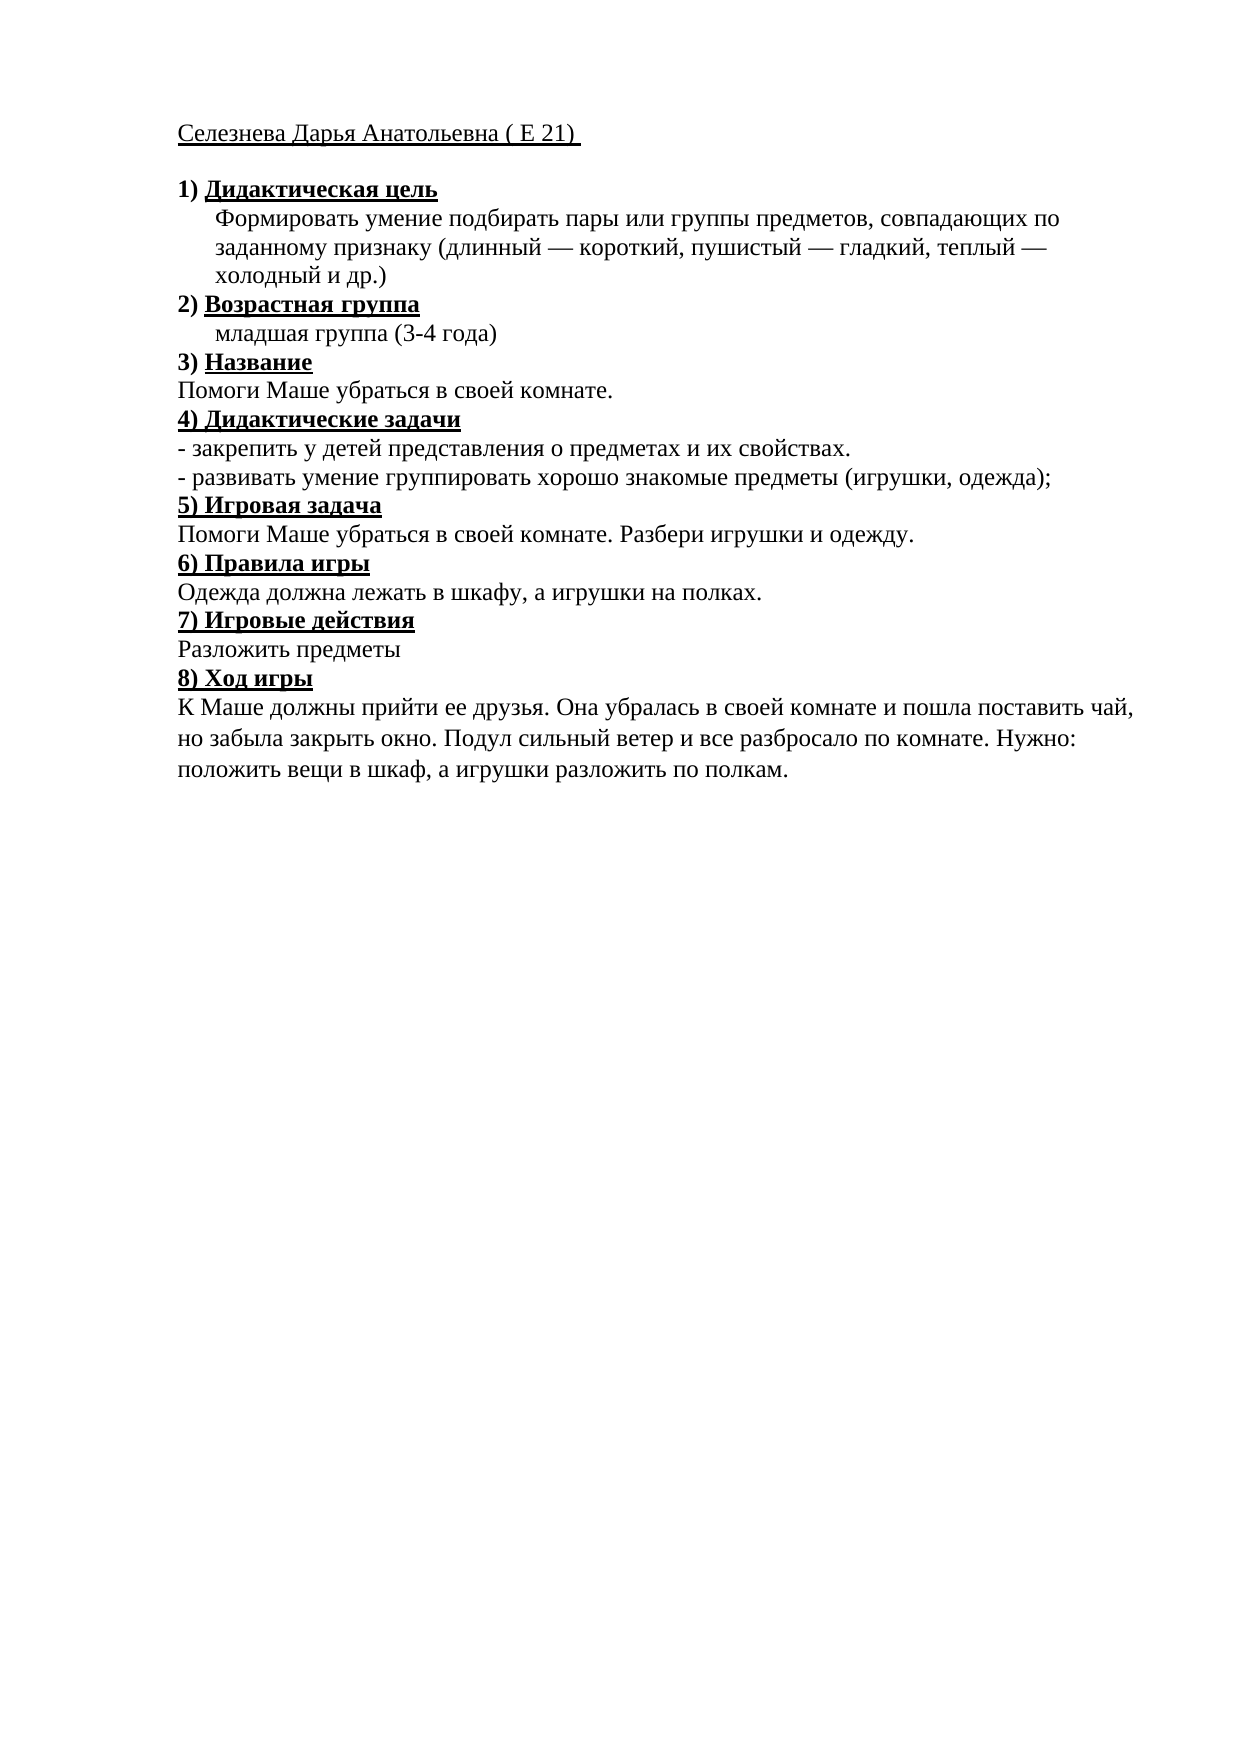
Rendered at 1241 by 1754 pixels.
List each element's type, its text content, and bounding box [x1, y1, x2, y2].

text 7) Игровые действия [177, 605, 1152, 634]
text младшая группа (3-4 года) [215, 318, 1152, 347]
text Помоги Маше убраться в своей комнате. [177, 375, 1152, 404]
text Селезнева Дарья Анатольевна ( Е 21) [177, 118, 1152, 147]
text - развивать умение группировать хорошо знакомые предметы (игрушки, одежда); [177, 462, 1152, 490]
text Формировать умение подбирать пары или группы предметов, совпадающих по заданному признаку (длинный — короткий, пушистый — гладкий, теплый — холодный и др.) [215, 203, 1152, 289]
text 1) Дидактическая цель [177, 174, 1152, 203]
text 2) Возрастная группа [177, 289, 1152, 318]
text Одежда должна лежать в шкафу, а игрушки на полках. [177, 577, 1152, 605]
text Разложить предметы [177, 634, 1152, 663]
text 3) Название [177, 347, 1152, 375]
text 6) Правила игры [177, 548, 1152, 577]
text 8) Ход игры [177, 663, 1152, 692]
text К Маше должны прийти ее друзья. Она убралась в своей комнате и пошла поставить чай, но забыла закрыть окно. Подул сильный ветер и все разбросало по комнате. Нужно: положить вещи в шкаф, а игрушки разложить по полкам. [177, 692, 1152, 782]
text 4) Дидактические задачи [177, 404, 1152, 433]
text - закрепить у детей представления о предметах и их свойствах. [177, 433, 1152, 462]
text Помоги Маше убраться в своей комнате. Разбери игрушки и одежду. [177, 519, 1152, 548]
text 5) Игровая задача [177, 490, 1152, 519]
